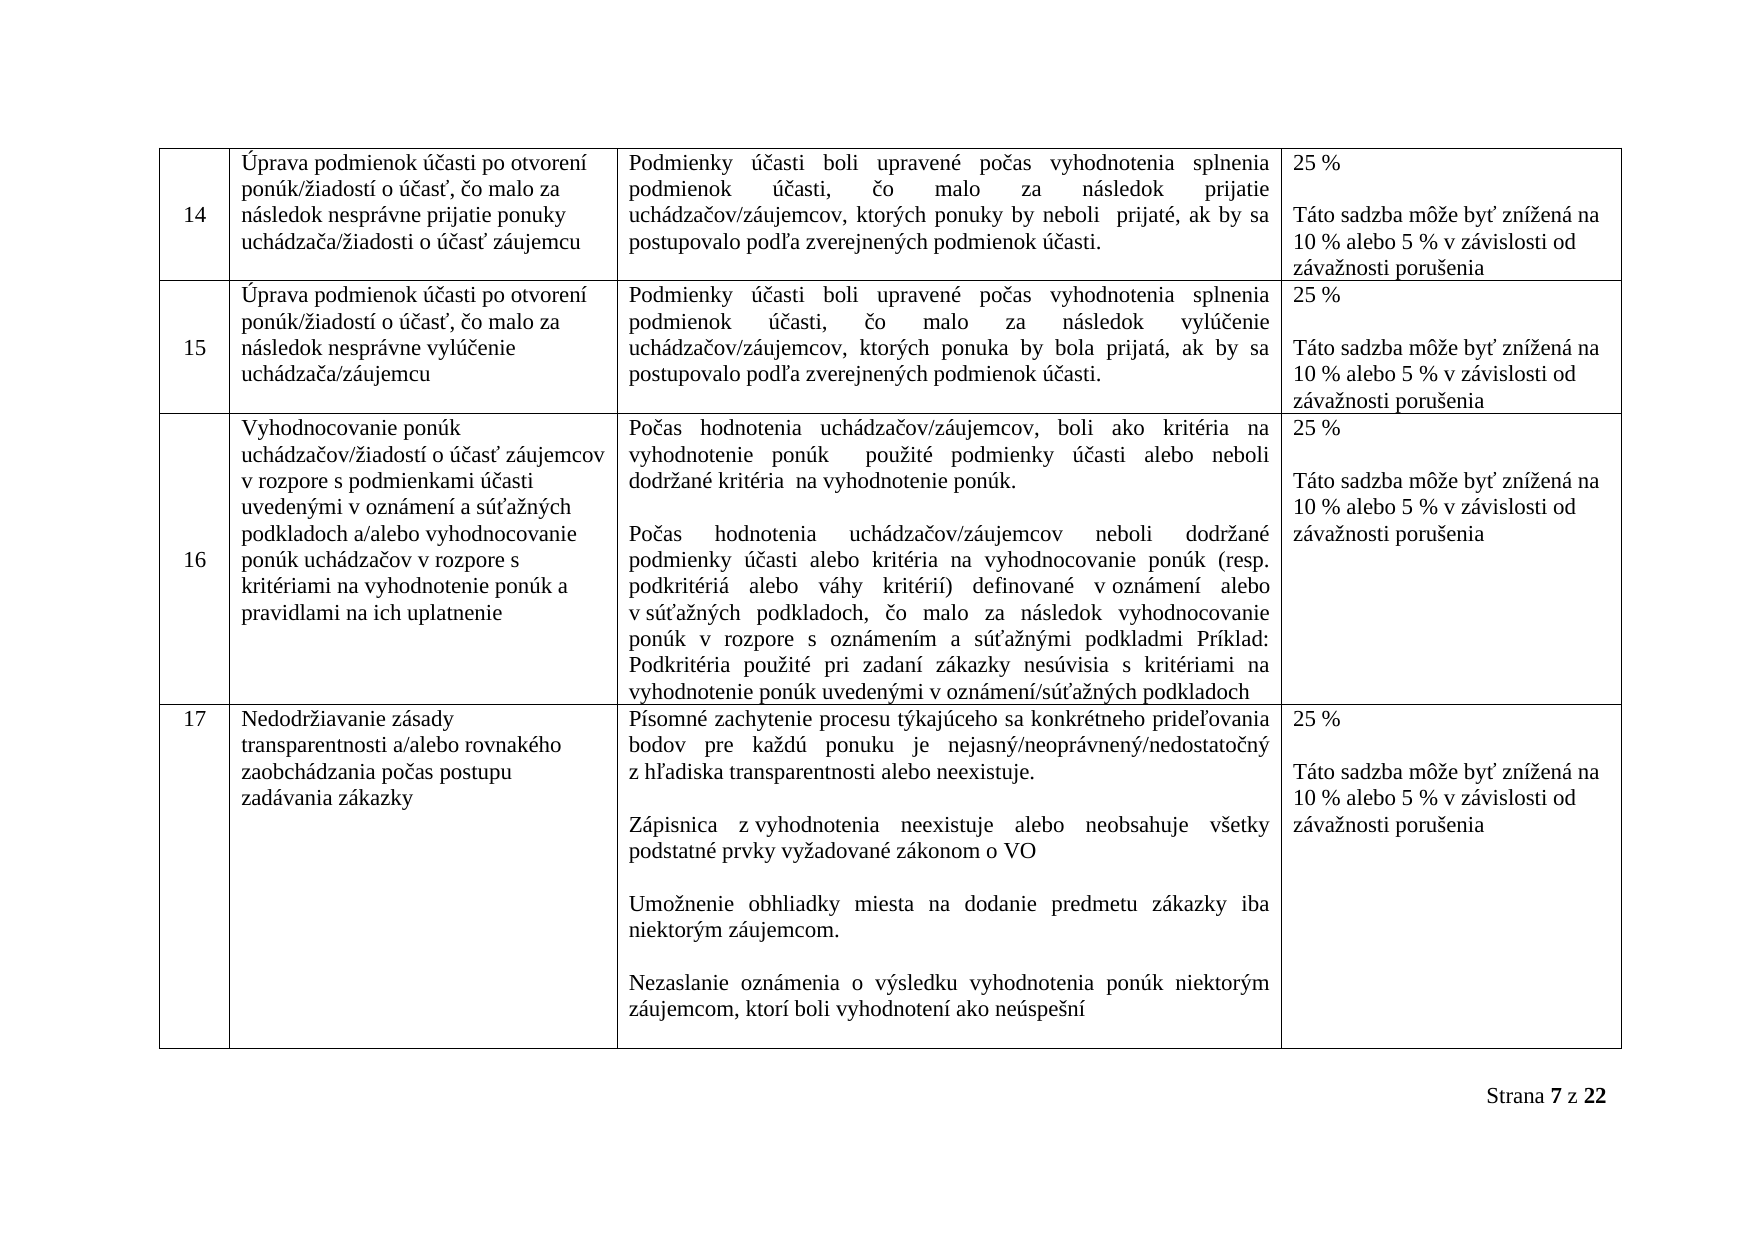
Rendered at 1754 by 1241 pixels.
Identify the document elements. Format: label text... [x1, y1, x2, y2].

table_cell Vyhodnocovanie ponúk uchádzačov/žiadostí o účasť záujemcov v rozpore s podmienkami účasti uvedenými v oznámení a súťažných podkladoch a/alebo vyhodnocovanie ponúk uchádzačov v rozpore s kritériami na vyhodnotenie ponúk a pravidlami na ich uplatnenie [230, 414, 617, 704]
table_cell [230, 705, 617, 1048]
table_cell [1282, 705, 1621, 1048]
table_cell 25 % Táto sadzba môže byť znížená na 10 % alebo 5 % v závislosti od závažnosti porušenia [1282, 414, 1621, 704]
table_cell Podmienky účasti boli upravené počas vyhodnotenia splnenia podmienok účasti, čo malo za následok vylúčenie uchádzačov/záujemcov, ktorých ponuka by bola prijatá, ak by sa postupovalo podľa zverejnených podmienok účasti. [618, 281, 1281, 413]
table_cell 16 [160, 414, 229, 704]
table_cell 15 [160, 281, 229, 413]
table_cell 17 [160, 705, 229, 1048]
table_cell 25 % Táto sadzba môže byť znížená na 10 % alebo 5 % v závislosti od závažnosti porušenia [1282, 281, 1621, 413]
table_cell 14 [160, 149, 229, 280]
table_cell Úprava podmienok účasti po otvorení ponúk/žiadostí o účasť, čo malo za následok nesprávne prijatie ponuky uchádzača/žiadosti o účasť záujemcu [230, 149, 617, 280]
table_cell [618, 705, 1281, 1048]
table_cell Podmienky účasti boli upravené počas vyhodnotenia splnenia podmienok účasti, čo malo za následok prijatie uchádzačov/záujemcov, ktorých ponuky by neboli prijaté, ak by sa postupovalo podľa zverejnených podmienok účasti. [618, 149, 1281, 280]
table_cell 25 % Táto sadzba môže byť znížená na 10 % alebo 5 % v závislosti od závažnosti porušenia [1282, 149, 1621, 280]
table_cell Počas hodnotenia uchádzačov/záujemcov, boli ako kritéria na vyhodnotenie ponúk použité podmienky účasti alebo neboli dodržané kritéria na vyhodnotenie ponúk. Počas hodnotenia uchádzačov/záujemcov neboli dodržané podmienky účasti alebo kritéria na vyhodnocovanie ponúk (resp. podkritériá alebo váhy kritérií) definované v oznámení alebo v súťažných podkladoch, čo malo za následok vyhodnocovanie ponúk v rozpore s oznámením a súťažnými podkladmi Príklad: Podkritéria použité pri zadaní zákazky nesúvisia s kritériami na vyhodnotenie ponúk uvedenými v oznámení/súťažných podkladoch [618, 414, 1281, 704]
table_cell Úprava podmienok účasti po otvorení ponúk/žiadostí o účasť, čo malo za následok nesprávne vylúčenie uchádzača/záujemcu [230, 281, 617, 413]
